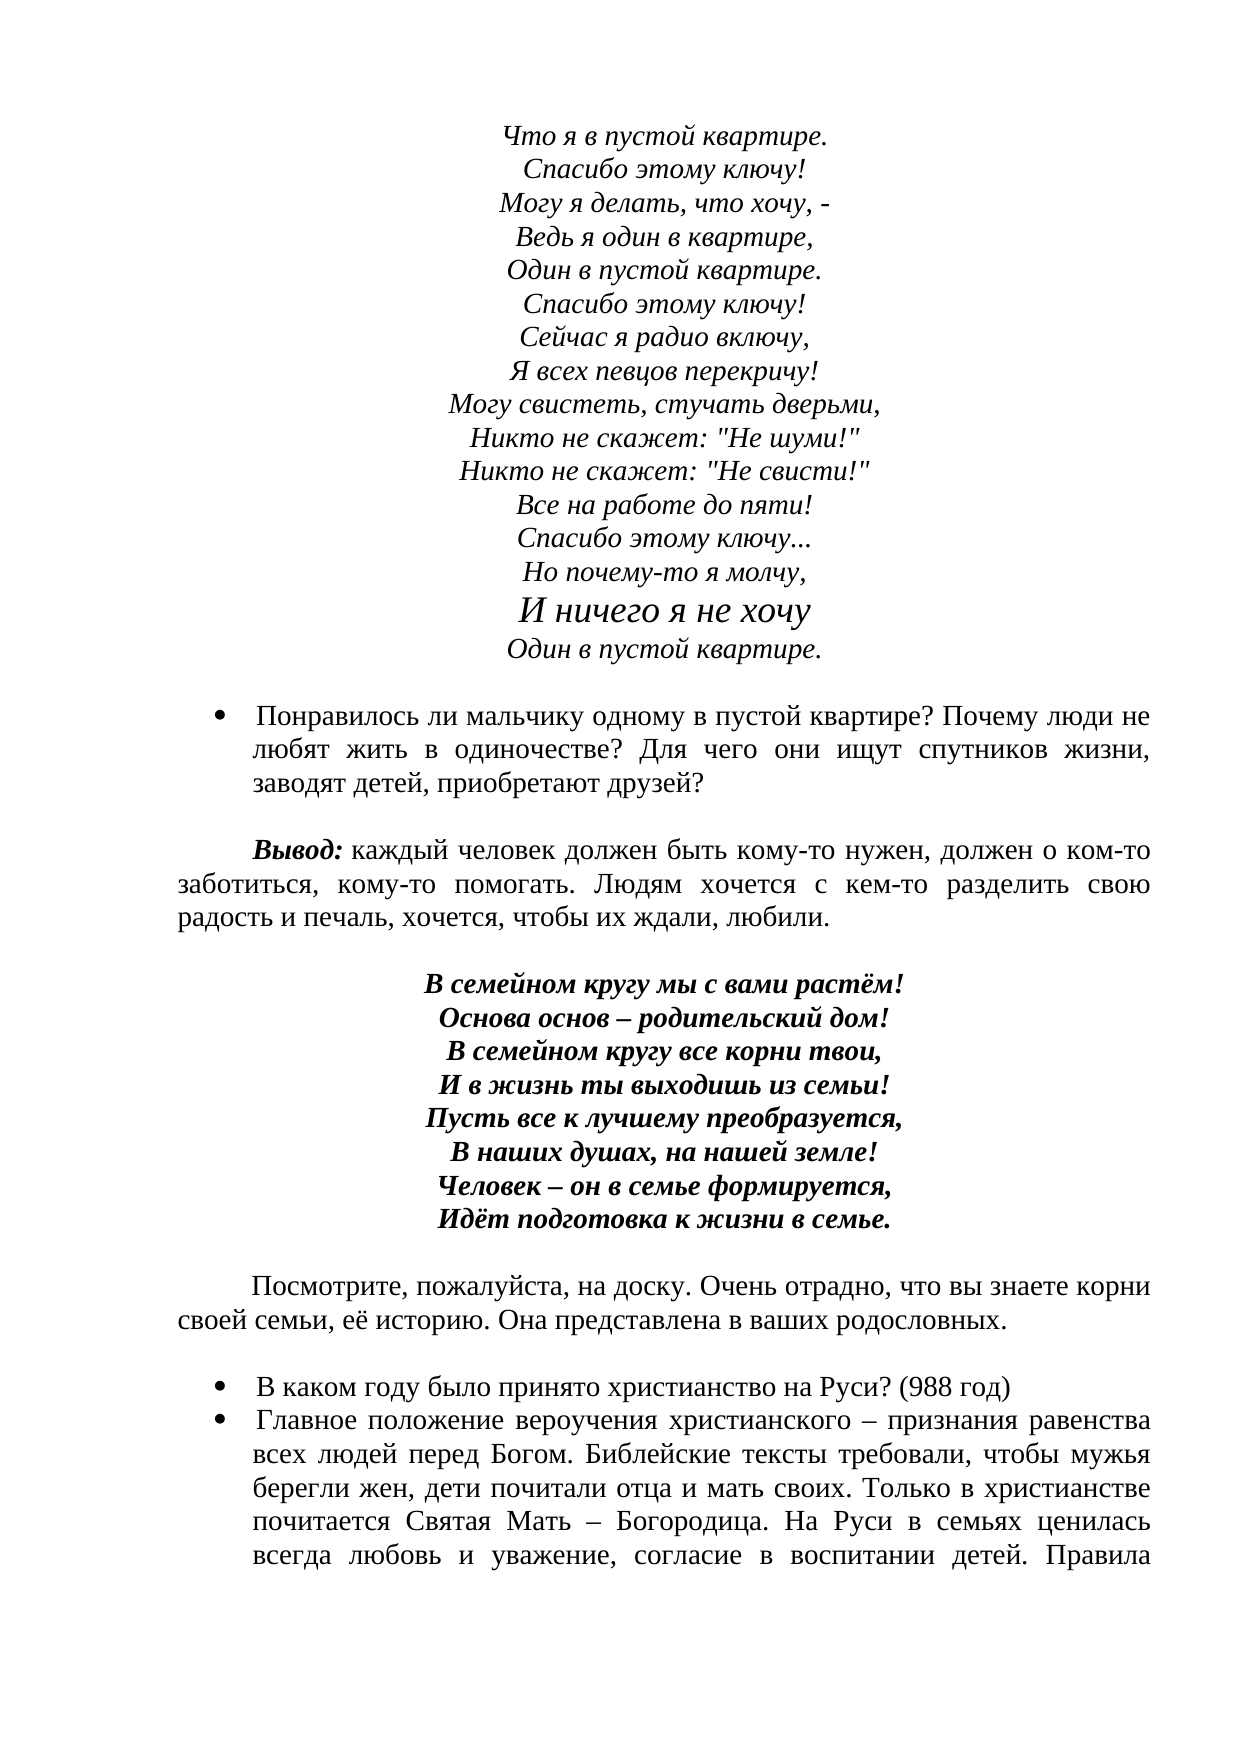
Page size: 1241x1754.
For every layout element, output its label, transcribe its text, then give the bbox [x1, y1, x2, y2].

text Вывод: каждый человек должен быть кому-то нужен, должен о ком-то заботиться, кому-то помогать. Людям хочется с кем-то разделить свою радость и печаль, хочется, чтобы их ждали, любили. [177, 832, 1152, 933]
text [215, 1402, 1152, 1570]
text Основа основ – родительский дом! [177, 1000, 1152, 1033]
text Сейчас я радио включу, [177, 319, 1152, 353]
text Но почему-то я молчу, [177, 554, 1152, 588]
text Никто не скажет: "Не шуми!" [177, 420, 1152, 453]
text Один в пустой квартире. [177, 631, 1152, 664]
text И в жизнь ты выходишь из семьи! [177, 1067, 1152, 1101]
text Спасибо этому ключу! [177, 152, 1152, 185]
text И ничего я не хочу [177, 588, 1152, 631]
text Могу свистеть, стучать дверьми, [177, 386, 1152, 420]
text Все на работе до пяти! [177, 487, 1152, 521]
text  В каком году было принято христианство на Руси? (988 год) [215, 1369, 1152, 1402]
text В семейном кругу все корни твои, [177, 1033, 1152, 1067]
text Пусть все к лучшему преобразуется, [177, 1101, 1152, 1134]
text Ведь я один в квартире, [177, 219, 1152, 252]
text Один в пустой квартире. [177, 252, 1152, 286]
text  Понравилось ли мальчику одному в пустой квартире? Почему люди не любят жить в одиночестве? Для чего они ищут спутников жизни, заводят детей, приобретают друзей? [215, 698, 1152, 799]
text Идёт подготовка к жизни в семье. [177, 1201, 1152, 1235]
text Никто не скажет: "Не свисти!" [177, 453, 1152, 487]
text Спасибо этому ключу! [177, 286, 1152, 319]
text Что я в пустой квартире. [177, 118, 1152, 152]
text В наших душах, на нашей земле! [177, 1134, 1152, 1168]
text Спасибо этому ключу... [177, 521, 1152, 554]
text В семейном кругу мы с вами растём! [177, 966, 1152, 1000]
text Я всех певцов перекричу! [177, 353, 1152, 386]
text Человек – он в семье формируется, [177, 1168, 1152, 1201]
text Могу я делать, что хочу, - [177, 185, 1152, 219]
text Посмотрите, пожалуйста, на доску. Очень отрадно, что вы знаете корни своей семьи, её историю. Она представлена в ваших родословных. [177, 1268, 1152, 1335]
